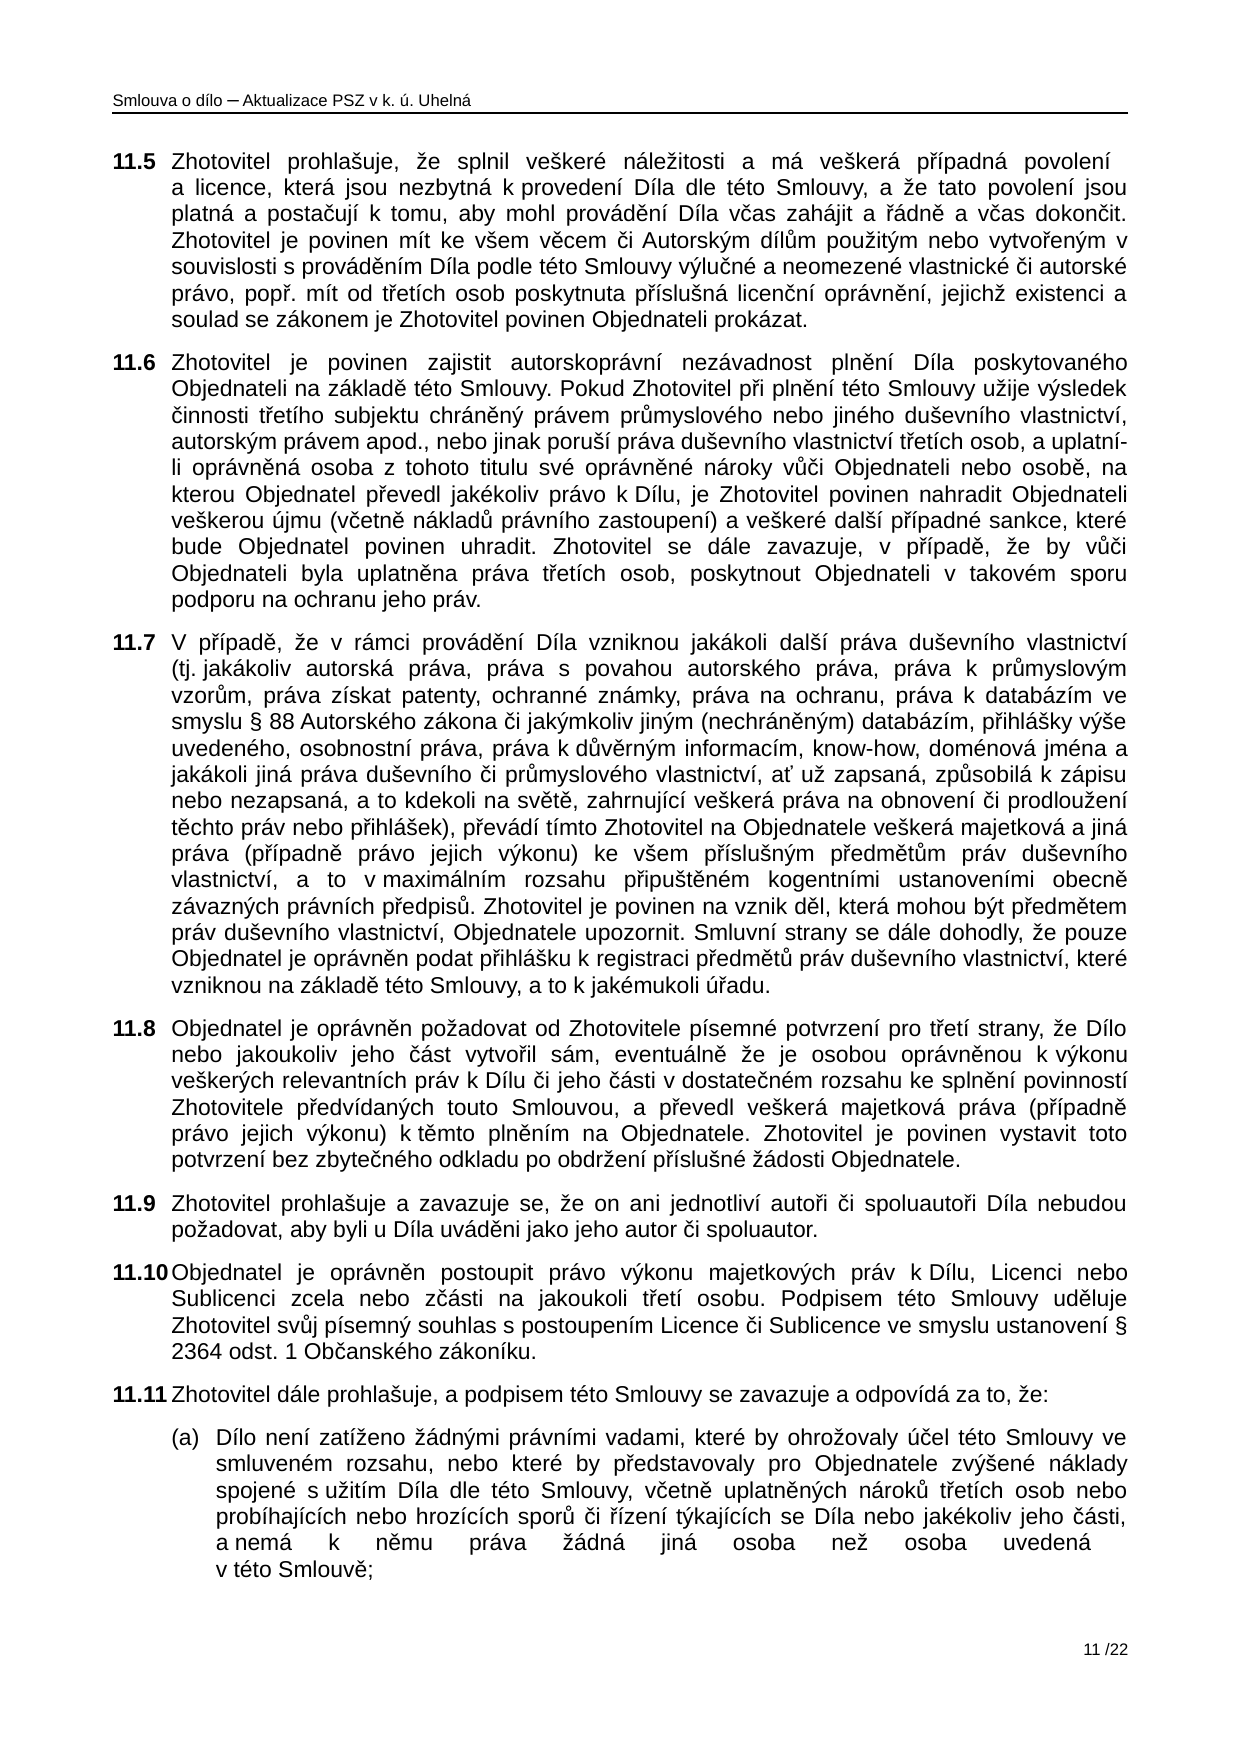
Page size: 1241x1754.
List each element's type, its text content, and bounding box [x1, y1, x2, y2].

list Zhotovitel prohlašuje, že splnil veškeré náležitosti a má veškerá případná povolení a licence, která jsou nezbytná k provedení Díla dle této Smlouvy, a že tato povolení jsou platná a postačují k tomu, aby mohl provádění Díla včas zahájit a řádně a včas dokončit. Zhotovitel je povinen mít ke všem věcem či Autorským dílům použitým nebo vytvořeným v souvislosti s prováděním Díla podle této Smlouvy výlučné a neomezené vlastnické či autorské právo, popř. mít od třetích osob poskytnuta příslušná licenční oprávnění, jejichž existenci a soulad se zákonem je Zhotovitel povinen Objednateli prokázat. [112, 148, 1128, 332]
list Zhotovitel je povinen zajistit autorskoprávní nezávadnost plnění Díla poskytovaného Objednateli na základě této Smlouvy. Pokud Zhotovitel při plnění této Smlouvy užije výsledek činnosti třetího subjektu chráněný právem průmyslového nebo jiného duševního vlastnictví, autorským právem apod., nebo jinak poruší práva duševního vlastnictví třetích osob, a uplatní-li oprávněná osoba z tohoto titulu své oprávněné nároky vůči Objednateli nebo osobě, na kterou Objednatel převedl jakékoliv právo k Dílu, je Zhotovitel povinen nahradit Objednateli veškerou újmu (včetně nákladů právního zastoupení) a veškeré další případné sankce, které bude Objednatel povinen uhradit. Zhotovitel se dále zavazuje, v případě, že by vůči Objednateli byla uplatněna práva třetích osob, poskytnout Objednateli v takovém sporu podporu na ochranu jeho práv. [112, 349, 1128, 612]
list Zhotovitel dále prohlašuje, a podpisem této Smlouvy se zavazuje a odpovídá za to, že: [112, 1381, 1128, 1407]
list Dílo není zatíženo žádnými právními vadami, které by ohrožovaly účel této Smlouvy ve smluveném rozsahu, nebo které by představovaly pro Objednatele zvýšené náklady spojené s užitím Díla dle této Smlouvy, včetně uplatněných nároků třetích osob nebo probíhajících nebo hrozících sporů či řízení týkajících se Díla nebo jakékoliv jeho části, a nemá k němu práva žádná jiná osoba než osoba uvedená v této Smlouvě; [171, 1424, 1128, 1582]
list Zhotovitel prohlašuje a zavazuje se, že on ani jednotliví autoři či spoluautoři Díla nebudou požadovat, aby byli u Díla uváděni jako jeho autor či spoluautor. [112, 1189, 1128, 1242]
list Objednatel je oprávněn postoupit právo výkonu majetkových práv k Dílu, Licenci nebo Sublicenci zcela nebo zčásti na jakoukoli třetí osobu. Podpisem této Smlouvy uděluje Zhotovitel svůj písemný souhlas s postoupením Licence či Sublicence ve smyslu ustanovení § 2364 odst. 1 Občanského zákoníku. [112, 1259, 1128, 1364]
list V případě, že v rámci provádění Díla vzniknou jakákoli další práva duševního vlastnictví (tj. jakákoliv autorská práva, práva s povahou autorského práva, práva k průmyslovým vzorům, práva získat patenty, ochranné známky, práva na ochranu, práva k databázím ve smyslu § 88 Autorského zákona či jakýmkoliv jiným (nechráněným) databázím, přihlášky výše uvedeného, osobnostní práva, práva k důvěrným informacím, know-how, doménová jména a jakákoli jiná práva duševního či průmyslového vlastnictví, ať už zapsaná, způsobilá k zápisu nebo nezapsaná, a to kdekoli na světě, zahrnující veškerá práva na obnovení či prodloužení těchto práv nebo přihlášek), převádí tímto Zhotovitel na Objednatele veškerá majetková a jiná práva (případně právo jejich výkonu) ke všem příslušným předmětům práv duševního vlastnictví, a to v maximálním rozsahu připuštěném kogentními ustanoveními obecně závazných právních předpisů. Zhotovitel je povinen na vznik děl, která mohou být předmětem práv duševního vlastnictví, Objednatele upozornit. Smluvní strany se dále dohodly, že pouze Objednatel je oprávněn podat přihlášku k registraci předmětů práv duševního vlastnictví, které vzniknou na základě této Smlouvy, a to k jakémukoli úřadu. [112, 629, 1128, 998]
list Objednatel je oprávněn požadovat od Zhotovitele písemné potvrzení pro třetí strany, že Dílo nebo jakoukoliv jeho část vytvořil sám, eventuálně že je osobou oprávněnou k výkonu veškerých relevantních práv k Dílu či jeho části v dostatečném rozsahu ke splnění povinností Zhotovitele předvídaných touto Smlouvou, a převedl veškerá majetková práva (případně právo jejich výkonu) k těmto plněním na Objednatele. Zhotovitel je povinen vystavit toto potvrzení bez zbytečného odkladu po obdržení příslušné žádosti Objednatele. [112, 1015, 1128, 1173]
